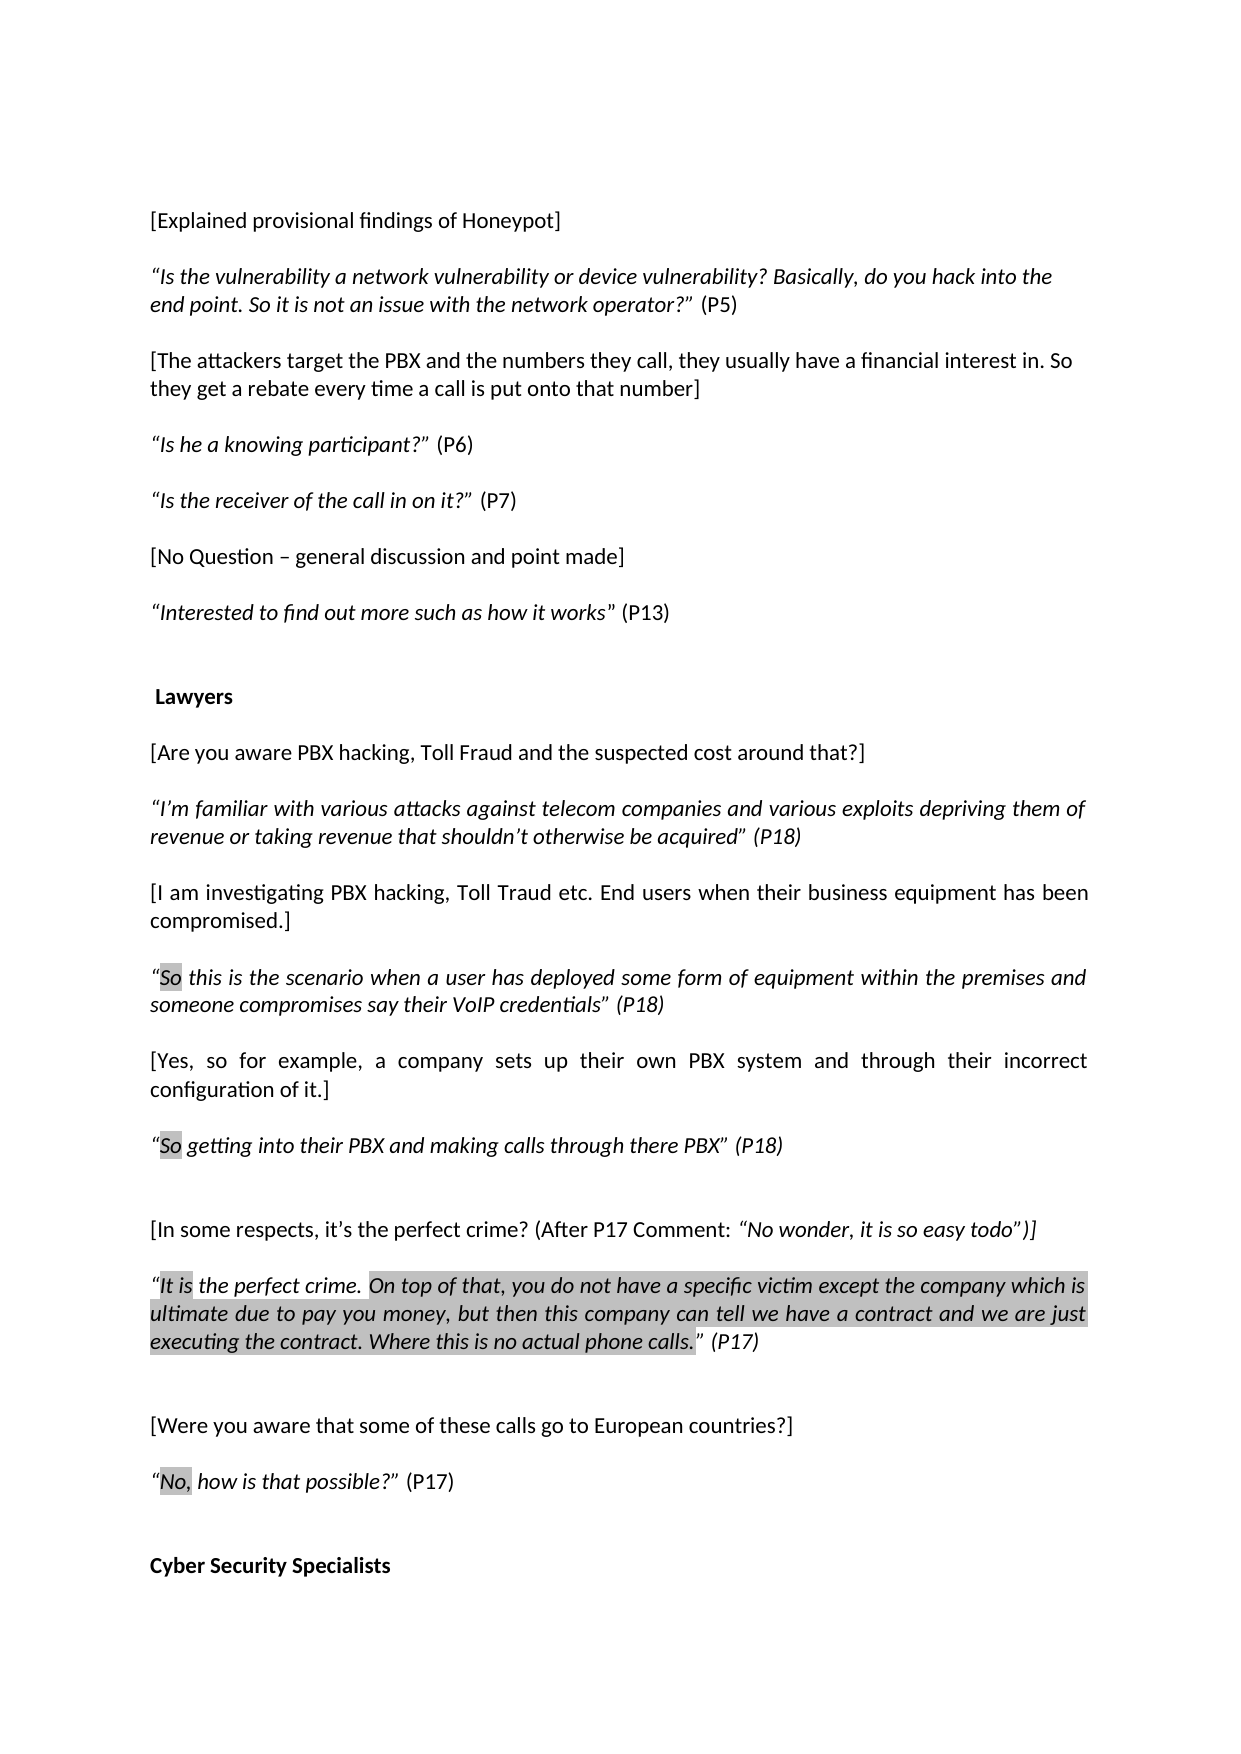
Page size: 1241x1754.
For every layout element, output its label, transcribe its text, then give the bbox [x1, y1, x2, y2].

text “I’m familiar with various attacks against telecom companies and various exploits depriving them of revenue or taking revenue that shouldn’t otherwise be acquired” (P18) [150, 794, 1090, 851]
text [Were you aware that some of these calls go to European countries?] [150, 1411, 1090, 1439]
text [In some respects, it’s the perfect crime? (After P17 Comment: “No wonder, it is so easy todo”)] [150, 1215, 1090, 1243]
text Cyber Security Specialists [150, 1551, 1090, 1579]
text [No Question – general discussion and point made] [150, 542, 1090, 570]
text [The attackers target the PBX and the numbers they call, they usually have a financial interest in. So they get a rebate every time a call is put onto that number] [150, 346, 1090, 402]
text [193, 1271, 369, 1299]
text “No, how is that possible?” (P17) [192, 1467, 1090, 1495]
text “It is the perfect crime. On top of that, you do not have a specific victim except the company which is ultimate due to pay you money, but then this company can tell we have a contract and we are just executing the contract. Where this is no actual phone calls.” (P17) [696, 1271, 1090, 1355]
text “So getting into their PBX and making calls through there PBX” (P18) [182, 1131, 1090, 1159]
text [Explained provisional findings of Honeypot] [150, 206, 1090, 234]
text [Are you aware PBX hacking, Toll Fraud and the suspected cost around that?] [150, 738, 1090, 766]
text “Interested to find out more such as how it works” (P13) [150, 598, 1090, 626]
text [Yes, so for example, a company sets up their own PBX system and through their incorrect configuration of it.] [150, 1047, 1090, 1103]
text “Is he a knowing participant?” (P6) [150, 430, 1090, 458]
text “Is the receiver of the call in on it?” (P7) [150, 486, 1090, 514]
text “So this is the scenario when a user has deployed some form of equipment within the premises and someone compromises say their VoIP credentials” (P18) [150, 963, 1090, 1019]
text “Is the vulnerability a network vulnerability or device vulnerability? Basically, do you hack into the end point. So it is not an issue with the network operator?” (P5) [150, 262, 1090, 318]
text Lawyers [150, 682, 1090, 710]
text [I am investigating PBX hacking, Toll Traud etc. End users when their business equipment has been compromised.] [150, 878, 1090, 934]
